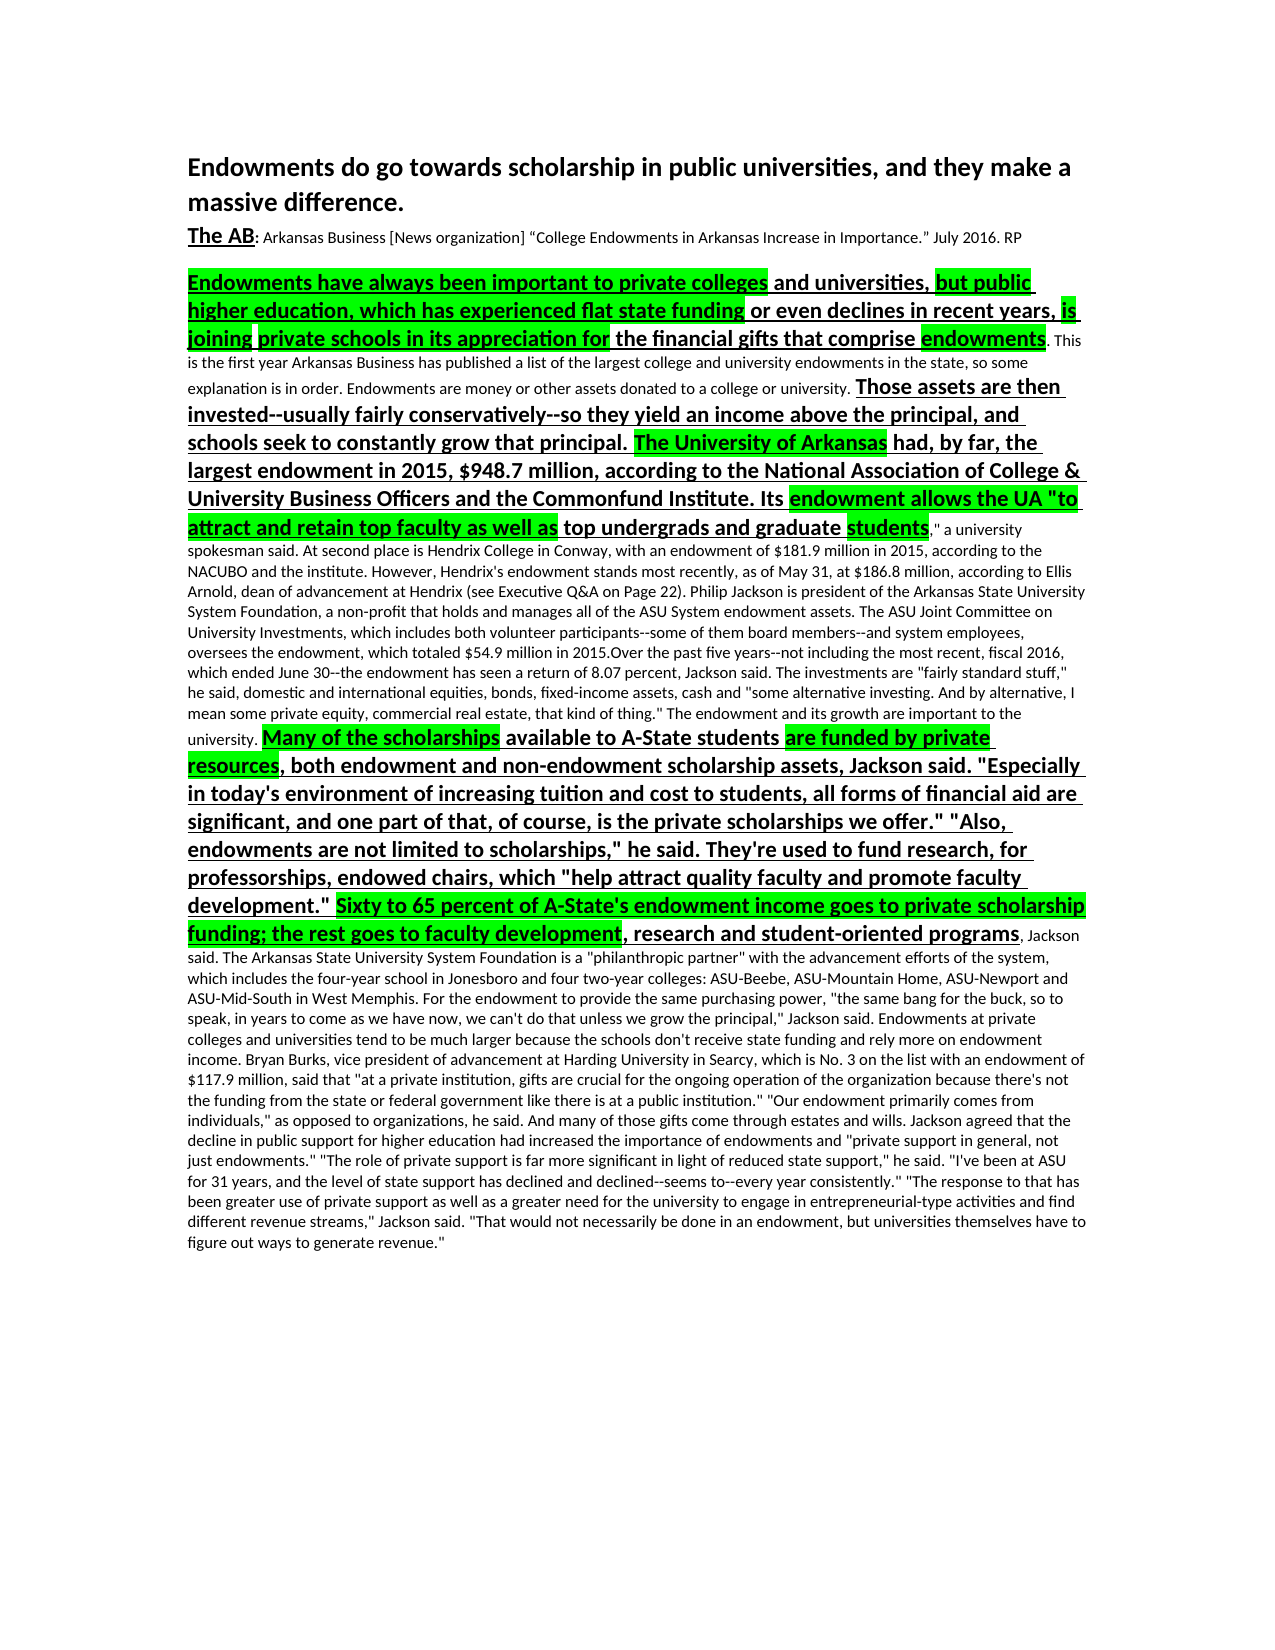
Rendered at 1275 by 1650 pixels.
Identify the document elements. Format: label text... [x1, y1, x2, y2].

text The AB: Arkansas Business [News organization] “College Endowments in Arkansas Increase in Importance.” July 2016. RP [187, 221, 1087, 249]
subtitle Endowments do go towards scholarship in public universities, and they make a massive difference. [187, 150, 1087, 219]
text Endowments have always been important to private colleges and universities, but public higher education, which has experienced flat state funding or even declines in recent years, is joining private schools in its appreciation for the financial gifts that comprise endowments. This is the first year Arkansas Business has published a list of the largest college and university endowments in the state, so some explanation is in order. Endowments are money or other assets donated to a college or university. Those assets are then invested--usually fairly conservatively--so they yield an income above the principal, and schools seek to constantly grow that principal. The University of Arkansas had, by far, the largest endowment in 2015, $948.7 million, according to the National Association of College & University Business Officers and the Commonfund Institute. Its endowment allows the UA "to attract and retain top faculty as well as top undergrads and graduate students," a university spokesman said. At second place is Hendrix College in Conway, with an endowment of $181.9 million in 2015, according to the NACUBO and the institute. However, Hendrix's endowment stands most recently, as of May 31, at $186.8 million, according to Ellis Arnold, dean of advancement at Hendrix (see Executive Q&A on Page 22). Philip Jackson is president of the Arkansas State University System Foundation, a non-profit that holds and manages all of the ASU System endowment assets. The ASU Joint Committee on University Investments, which includes both volunteer participants--some of them board members--and system employees, oversees the endowment, which totaled $54.9 million in 2015.Over the past five years--not including the most recent, fiscal 2016, which ended June 30--the endowment has seen a return of 8.07 percent, Jackson said. The investments are "fairly standard stuff," he said, domestic and international equities, bonds, fixed-income assets, cash and "some alternative investing. And by alternative, I mean some private equity, commercial real estate, that kind of thing." The endowment and its growth are important to the university. Many of the scholarships available to A-State students are funded by private resources, both endowment and non-endowment scholarship assets, Jackson said. "Especially in today's environment of increasing tuition and cost to students, all forms of financial aid are significant, and one part of that, of course, is the private scholarships we offer." "Also, endowments are not limited to scholarships," he said. They're used to fund research, for professorships, endowed chairs, which "help attract quality faculty and promote faculty development." Sixty to 65 percent of A-State's endowment income goes to private scholarship funding; the rest goes to faculty development, research and student-oriented programs, Jackson said. The Arkansas State University System Foundation is a "philanthropic partner" with the advancement efforts of the system, which includes the four-year school in Jonesboro and four two-year colleges: ASU-Beebe, ASU-Mountain Home, ASU-Newport and ASU-Mid-South in West Memphis. For the endowment to provide the same purchasing power, "the same bang for the buck, so to speak, in years to come as we have now, we can't do that unless we grow the principal," Jackson said. Endowments at private colleges and universities tend to be much larger because the schools don't receive state funding and rely more on endowment income. Bryan Burks, vice president of advancement at Harding University in Searcy, which is No. 3 on the list with an endowment of $117.9 million, said that "at a private institution, gifts are crucial for the ongoing operation of the organization because there's not the funding from the state or federal government like there is at a public institution." "Our endowment primarily comes from individuals," as opposed to organizations, he said. And many of those gifts come through estates and wills. Jackson agreed that the decline in public support for higher education had increased the importance of endowments and "private support in general, not just endowments." "The role of private support is far more significant in light of reduced state support," he said. "I've been at ASU for 31 years, and the level of state support has declined and declined--seems to--every year consistently." "The response to that has been greater use of private support as well as a greater need for the university to engage in entrepreneurial-type activities and find different revenue streams," Jackson said. "That would not necessarily be done in an endowment, but universities themselves have to figure out ways to generate revenue." [187, 482, 1087, 1252]
